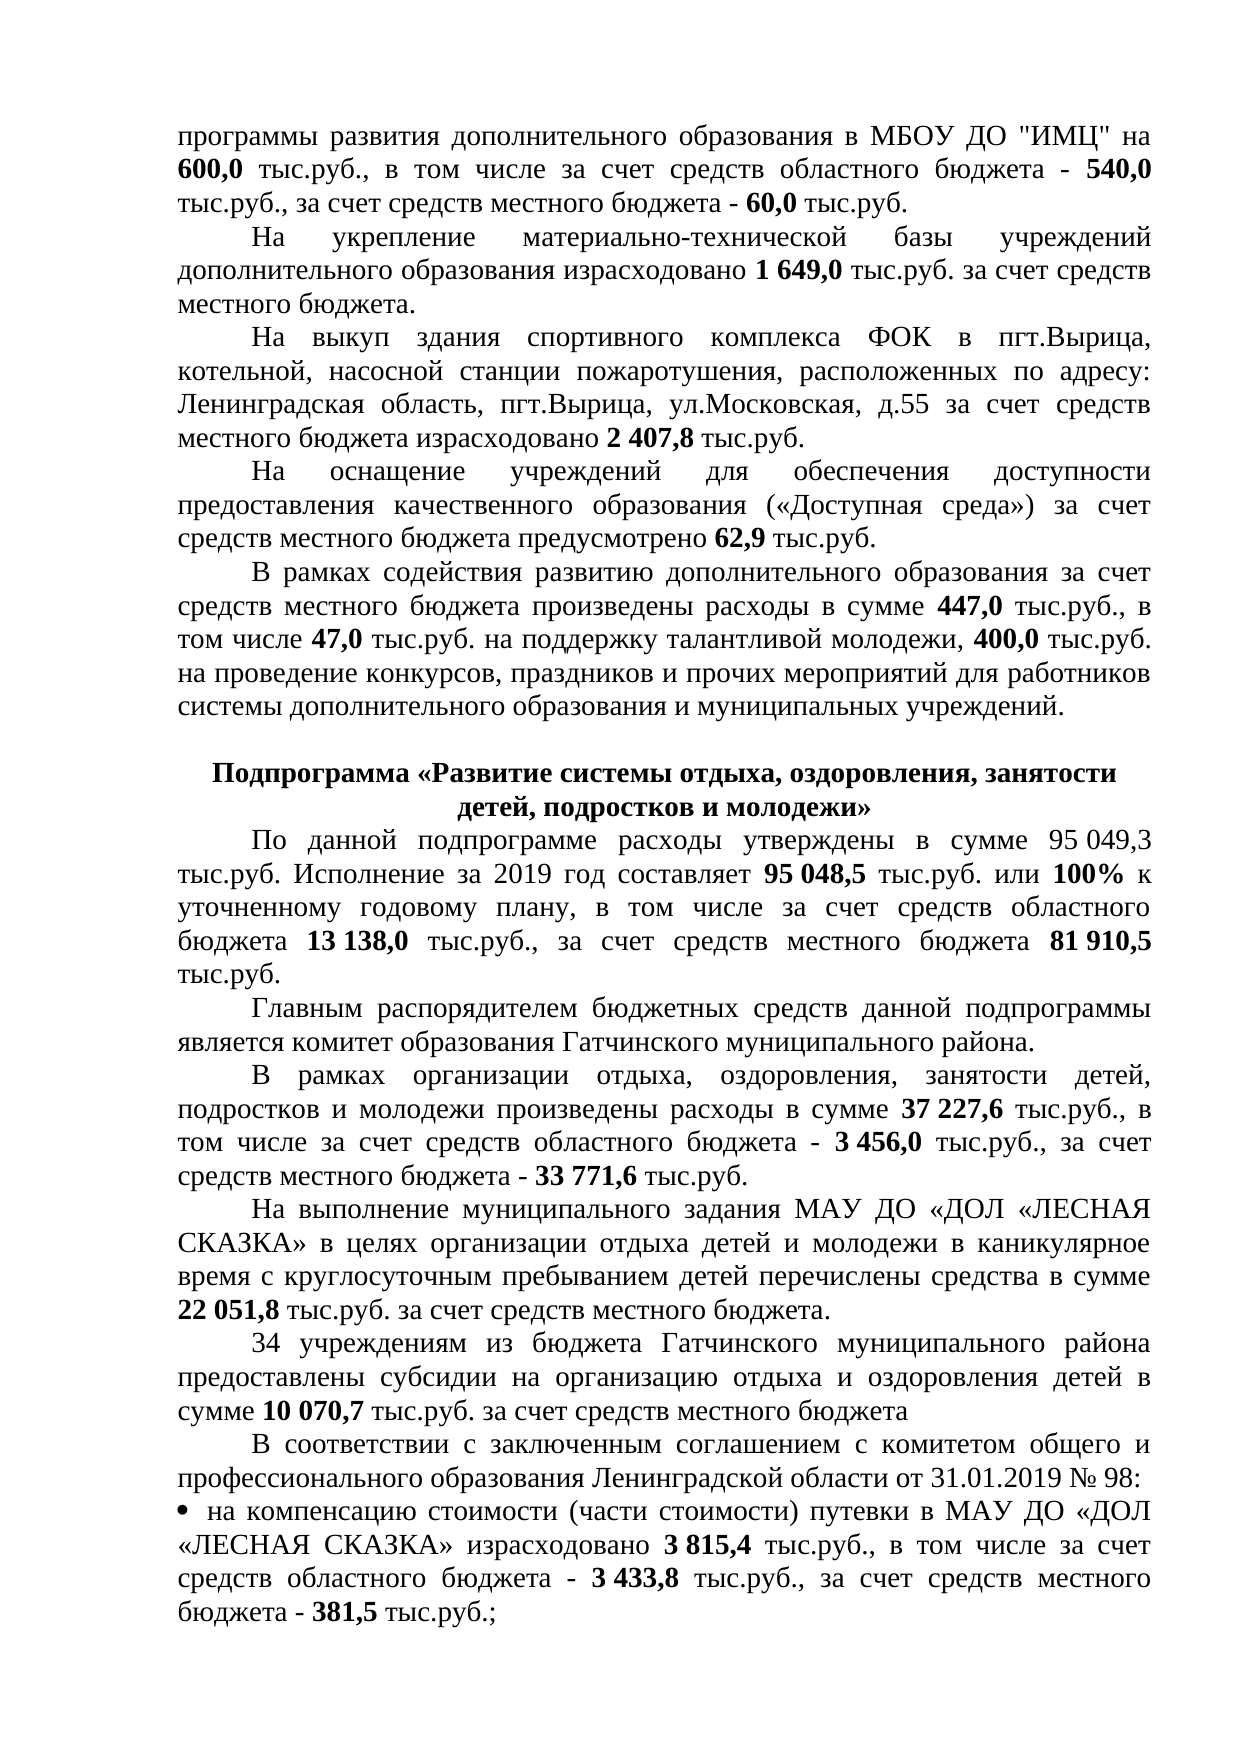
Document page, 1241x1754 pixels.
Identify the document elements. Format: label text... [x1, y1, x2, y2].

text По данной подпрограмме расходы утверждены в сумме 95 049,3 тыс.руб. Исполнение за 2019 год составляет 95 048,5 тыс.руб. или 100% к уточненному годовому плану, в том числе за счет средств областного бюджета 13 138,0 тыс.руб., за счет средств местного бюджета 81 910,5 тыс.руб. [177, 822, 1152, 990]
list На выполнение муниципального задания МАУ ДО «ДОЛ «ЛЕСНАЯ СКАЗКА» в целях организации отдыха детей и молодежи в каникулярное время с круглосуточным пребыванием детей перечислены средства в сумме 22 051,8 тыс.руб. за счет средств местного бюджета. [177, 1191, 1152, 1326]
list В соответствии с заключенным соглашением с комитетом общего и профессионального образования Ленинградской области от 31.01.2019 № 98: [177, 1426, 1152, 1493]
list На выкуп здания спортивного комплекса ФОК в пгт.Вырица, котельной, насосной станции пожаротушения, расположенных по адресу: Ленинградская область, пгт.Вырица, ул.Московская, д.55 за счет средств местного бюджета израсходовано 2 407,8 тыс.руб. [177, 319, 1152, 453]
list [177, 118, 1152, 219]
list на компенсацию стоимости (части стоимости) путевки в МАУ ДО «ДОЛ «ЛЕСНАЯ СКАЗКА» израсходовано 3 815,4 тыс.руб., в том числе за счет средств областного бюджета - 3 433,8 тыс.руб., за счет средств местного бюджета - 381,5 тыс.руб.; [177, 1493, 1152, 1628]
list В рамках содействия развитию дополнительного образования за счет средств местного бюджета произведены расходы в сумме 447,0 тыс.руб., в том числе 47,0 тыс.руб. на поддержку талантливой молодежи, 400,0 тыс.руб. на проведение конкурсов, праздников и прочих мероприятий для работников системы дополнительного образования и муниципальных учреждений. [177, 554, 1152, 722]
list На укрепление материально-технической базы учреждений дополнительного образования израсходовано 1 649,0 тыс.руб. за счет средств местного бюджета. [177, 219, 1152, 319]
list 34 учреждениям из бюджета Гатчинского муниципального района предоставлены субсидии на организацию отдыха и оздоровления детей в сумме 10 070,7 тыс.руб. за счет средств местного бюджета [177, 1326, 1152, 1426]
list Подпрограмма «Развитие системы отдыха, оздоровления, занятости детей, подростков и молодежи» [177, 755, 1152, 822]
list В рамках организации отдыха, оздоровления, занятости детей, подростков и молодежи произведены расходы в сумме 37 227,6 тыс.руб., в том числе за счет средств областного бюджета - 3 456,0 тыс.руб., за счет средств местного бюджета - 33 771,6 тыс.руб. [177, 1057, 1152, 1191]
text Главным распорядителем бюджетных средств данной подпрограммы является комитет образования Гатчинского муниципального района. [177, 990, 1152, 1057]
list На оснащение учреждений для обеспечения доступности предоставления качественного образования («Доступная среда») за счет средств местного бюджета предусмотрено 62,9 тыс.руб. [177, 453, 1152, 554]
